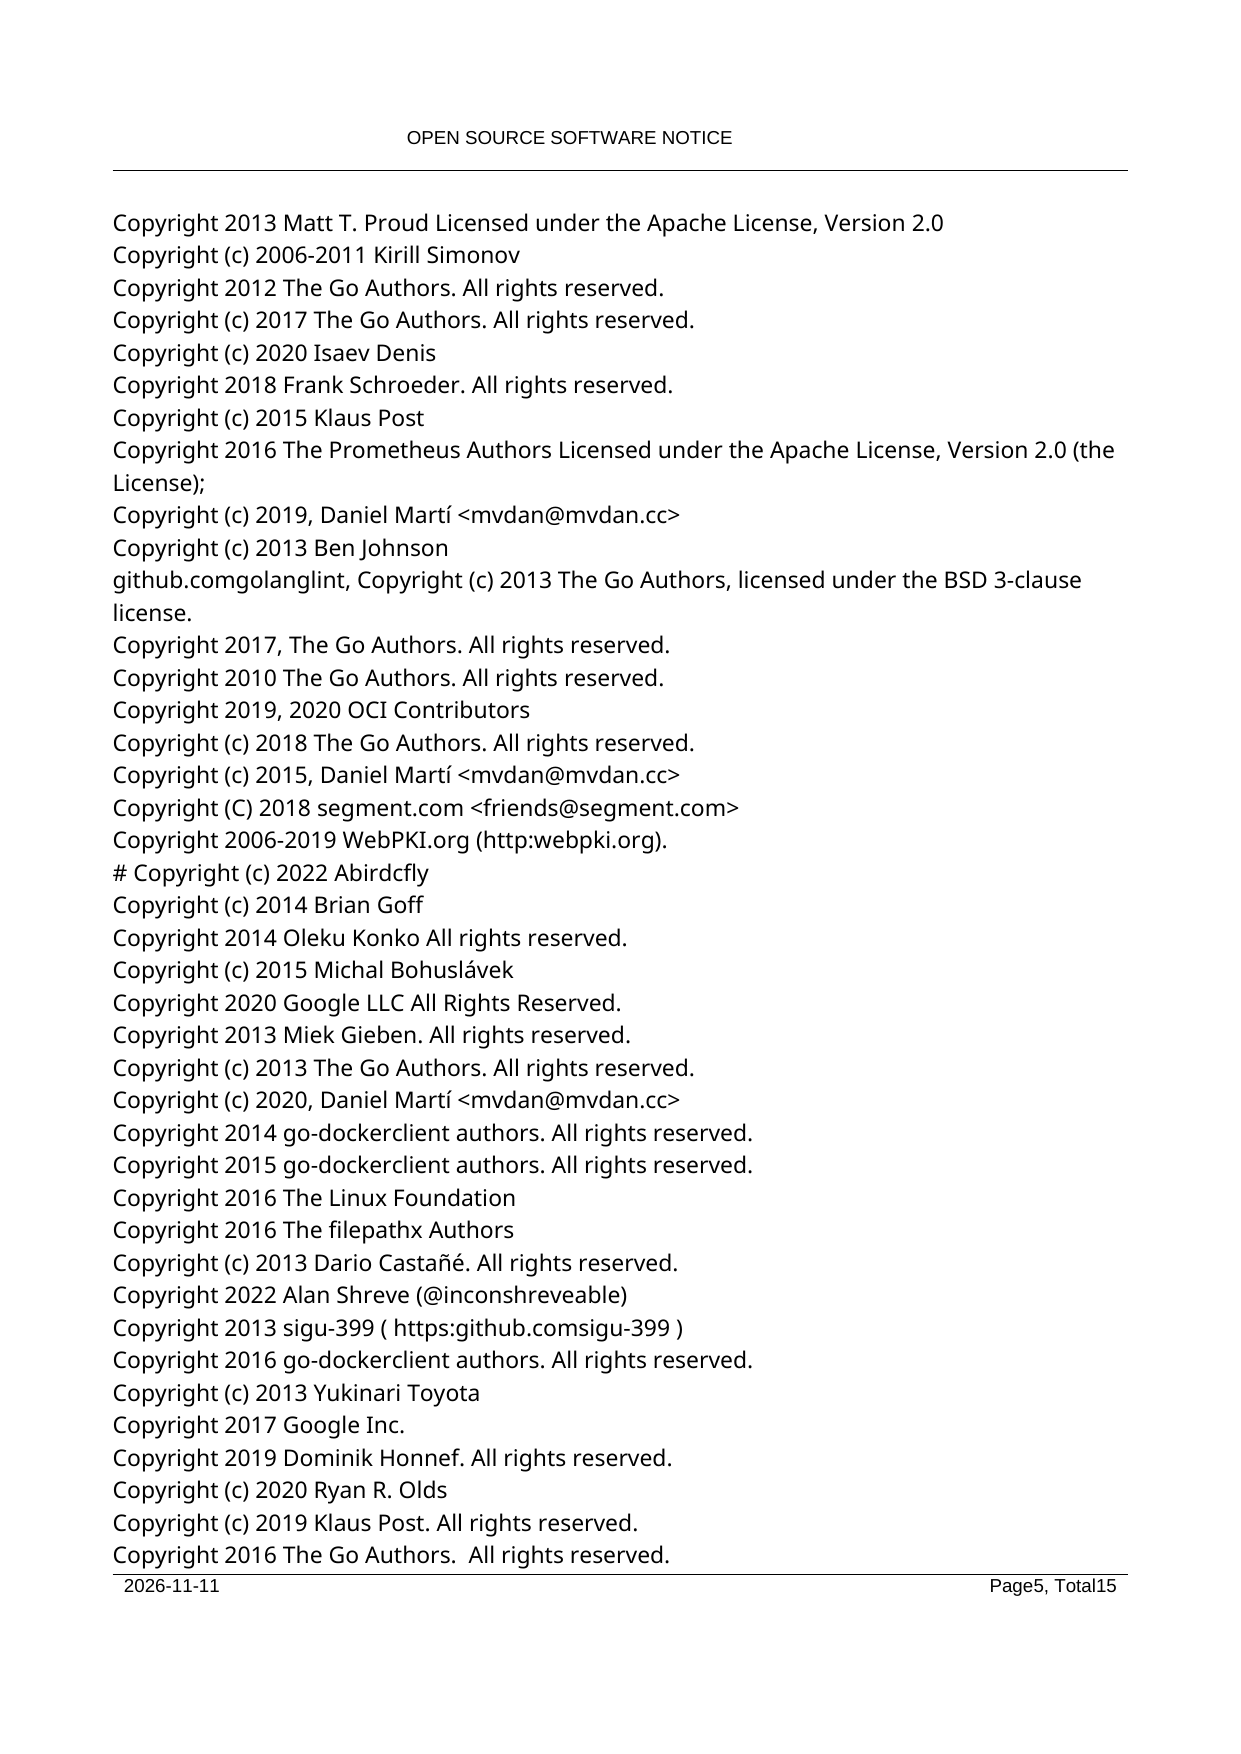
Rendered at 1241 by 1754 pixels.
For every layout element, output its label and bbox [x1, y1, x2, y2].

text [112, 206, 1128, 1571]
